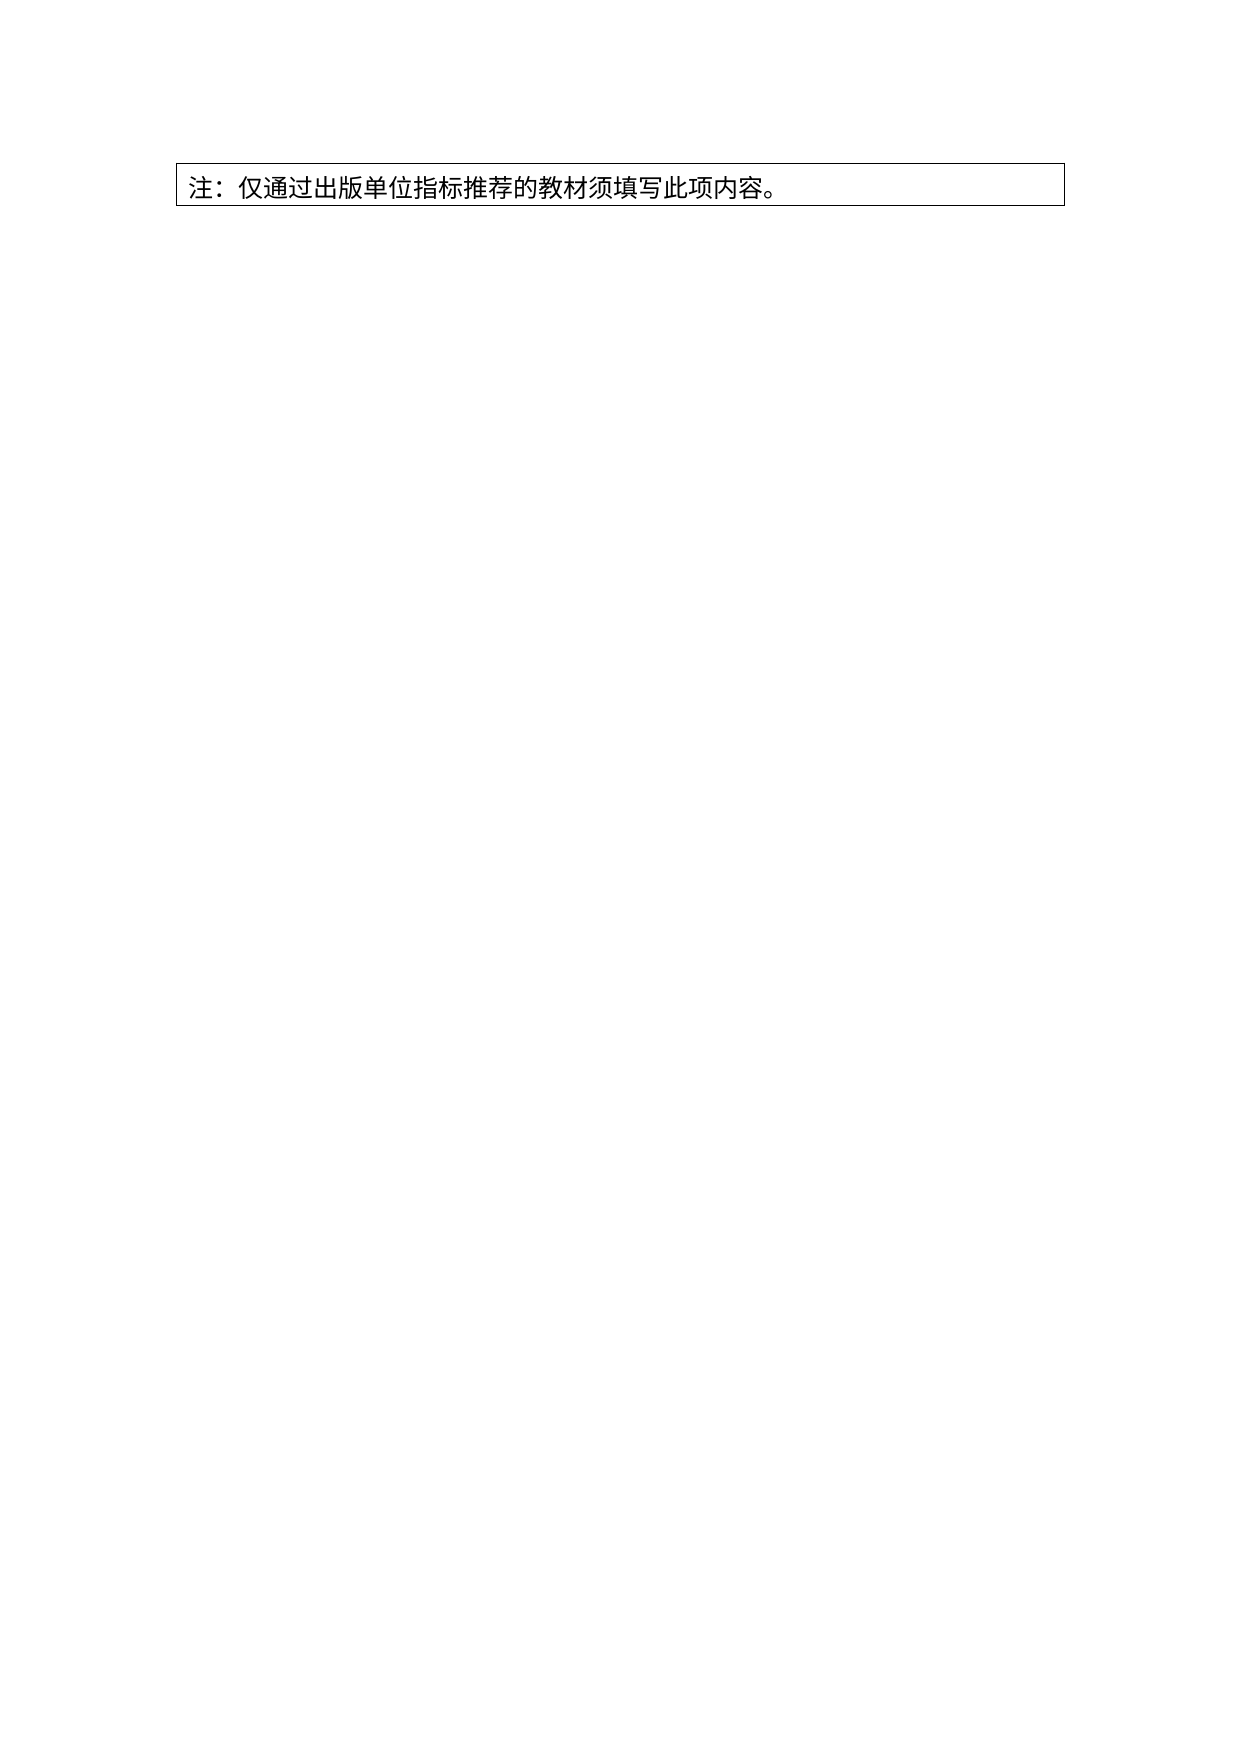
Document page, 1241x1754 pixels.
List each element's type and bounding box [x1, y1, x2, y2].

table_cell [177, 164, 1064, 205]
